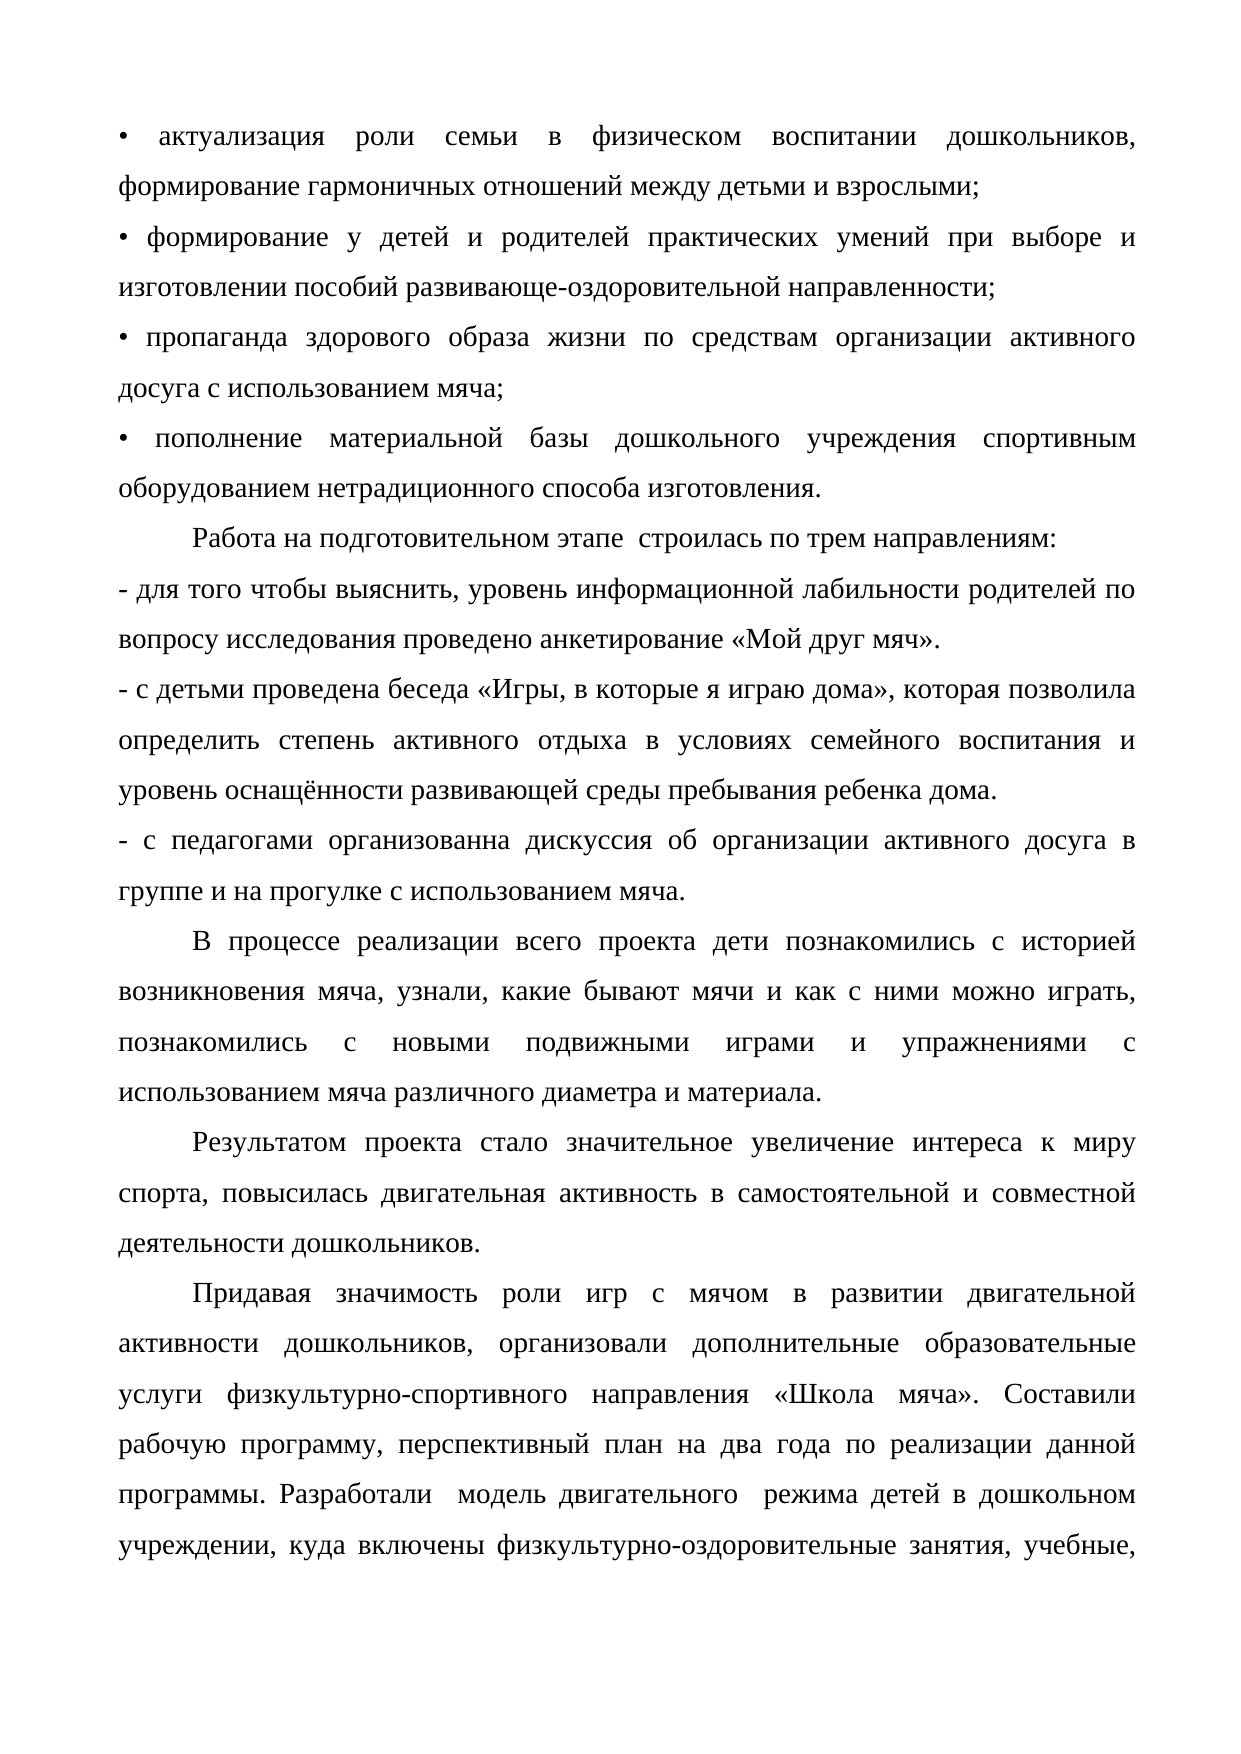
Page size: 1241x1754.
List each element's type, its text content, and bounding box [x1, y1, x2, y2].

text • актуализация роли семьи в физическом воспитании дошкольников, формирование гармоничных отношений между детьми и взрослыми; [118, 118, 1137, 202]
text Работа на подготовительном этапе строилась по трем направлениям: [118, 521, 1137, 554]
text • пропаганда здорового образа жизни по средствам организации активного досуга с использованием мяча; [118, 319, 1137, 403]
text • пополнение материальной базы дошкольного учреждения спортивным оборудованием нетрадиционного способа изготовления. [118, 420, 1137, 504]
text Результатом проекта стало значительное увеличение интереса к миру спорта, повысилась двигательная активность в самостоятельной и совместной деятельности дошкольников. [118, 1124, 1137, 1258]
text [118, 1275, 1137, 1560]
text В процессе реализации всего проекта дети познакомились с историей возникновения мяча, узнали, какие бывают мячи и как с ними можно играть, познакомились с новыми подвижными играми и упражнениями с использованием мяча различного диаметра и материала. [118, 923, 1137, 1108]
text - с детьми проведена беседа «Игры, в которые я играю дома», которая позволила определить степень активного отдыха в условиях семейного воспитания и уровень оснащённости развивающей среды пребывания ребенка дома. [118, 672, 1137, 806]
text • формирование у детей и родителей практических умений при выборе и изготовлении пособий развивающе-оздоровительной направленности; [118, 219, 1137, 303]
text - с педагогами организованна дискуссия об организации активного досуга в группе и на прогулке с использованием мяча. [118, 822, 1137, 906]
text - для того чтобы выяснить, уровень информационной лабильности родителей по вопросу исследования проведено анкетирование «Мой друг мяч». [118, 571, 1137, 655]
